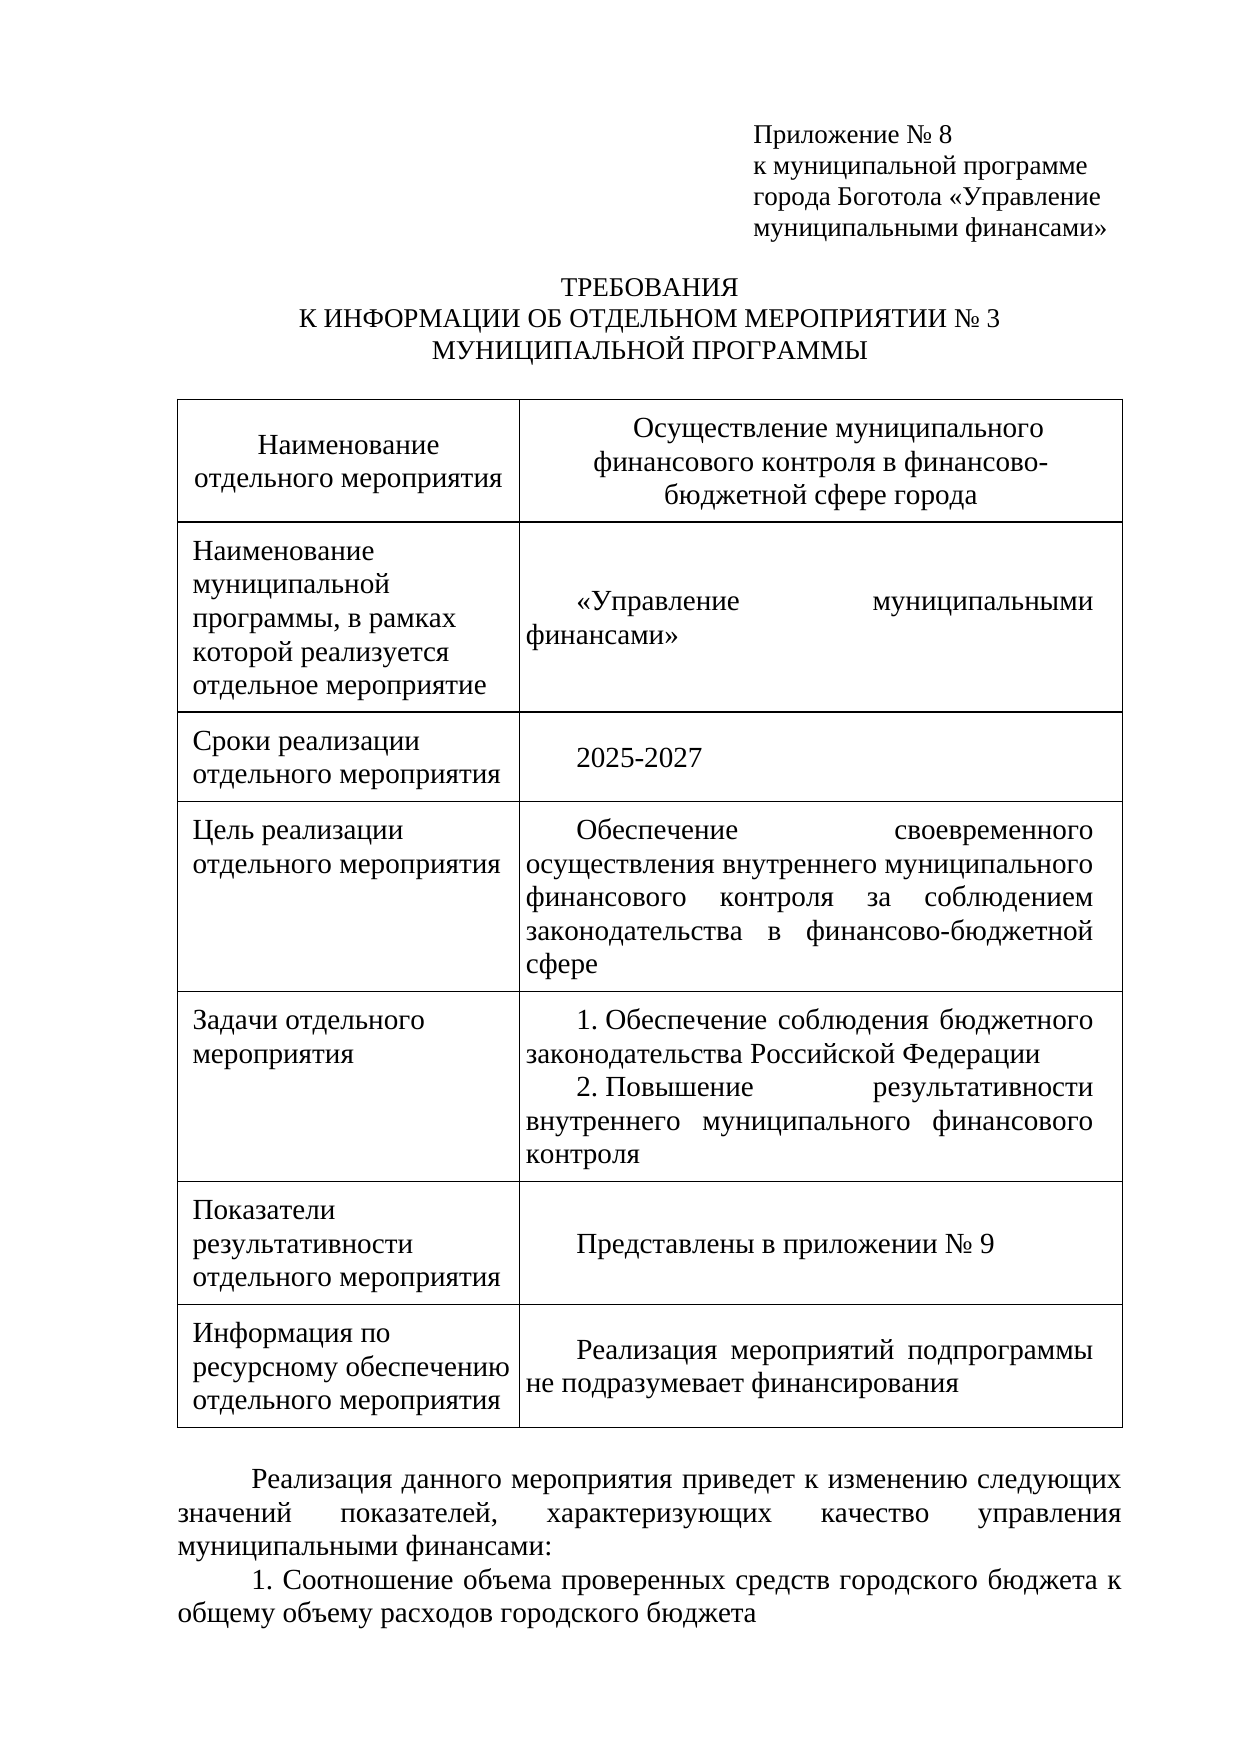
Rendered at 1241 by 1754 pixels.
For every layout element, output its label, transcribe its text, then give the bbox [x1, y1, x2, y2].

text Реализация данного мероприятия приведет к изменению следующих значений показателей, характеризующих качество управления муниципальными финансами: [177, 1461, 1122, 1562]
text ТРЕБОВАНИЯ [177, 271, 1122, 303]
table_cell Сроки реализации отдельного мероприятия [178, 713, 519, 801]
table_header Наименование отдельного мероприятия [178, 400, 519, 521]
table_cell Задачи отдельного мероприятия [178, 992, 519, 1181]
table_cell Информация по ресурсному обеспечению отдельного мероприятия [178, 1305, 519, 1427]
table_header Осуществление муниципального финансового контроля в финансово-бюджетной сфере города [520, 400, 1122, 521]
text МУНИЦИПАЛЬНОЙ ПРОГРАММЫ [177, 334, 1122, 365]
table_cell Реализация мероприятий подпрограммы не подразумевает финансирования [520, 1305, 1122, 1427]
table_cell Наименование муниципальной программы, в рамках которой реализуется отдельное мероприятие [178, 523, 519, 711]
table_cell Обеспечение своевременного осуществления внутреннего муниципального финансового контроля за соблюдением законодательства в финансово-бюджетной сфере [520, 802, 1122, 991]
text 1. Соотношение объема проверенных средств городского бюджета к общему объему расходов городского бюджета [177, 1562, 1122, 1629]
text Приложение № 8 [753, 118, 1122, 149]
text муниципальными финансами» [753, 212, 1122, 243]
table_cell 2025-2027 [520, 713, 1122, 801]
table_cell 1. Обеспечение соблюдения бюджетного законодательства Российской Федерации 2. Повышение результативности внутреннего муниципального финансового контроля [520, 992, 1122, 1181]
table_cell Представлены в приложении № 9 [520, 1182, 1122, 1304]
table_cell Цель реализации отдельного мероприятия [178, 802, 519, 991]
table_cell Показатели результативности отдельного мероприятия [178, 1182, 519, 1304]
text города Боготола «Управление [753, 180, 1122, 212]
text к муниципальной программе [753, 149, 1122, 180]
table_cell «Управление муниципальными финансами» [520, 523, 1122, 711]
text К ИНФОРМАЦИИ ОБ ОТДЕЛЬНОМ МЕРОПРИЯТИИ № 3 [177, 303, 1122, 334]
